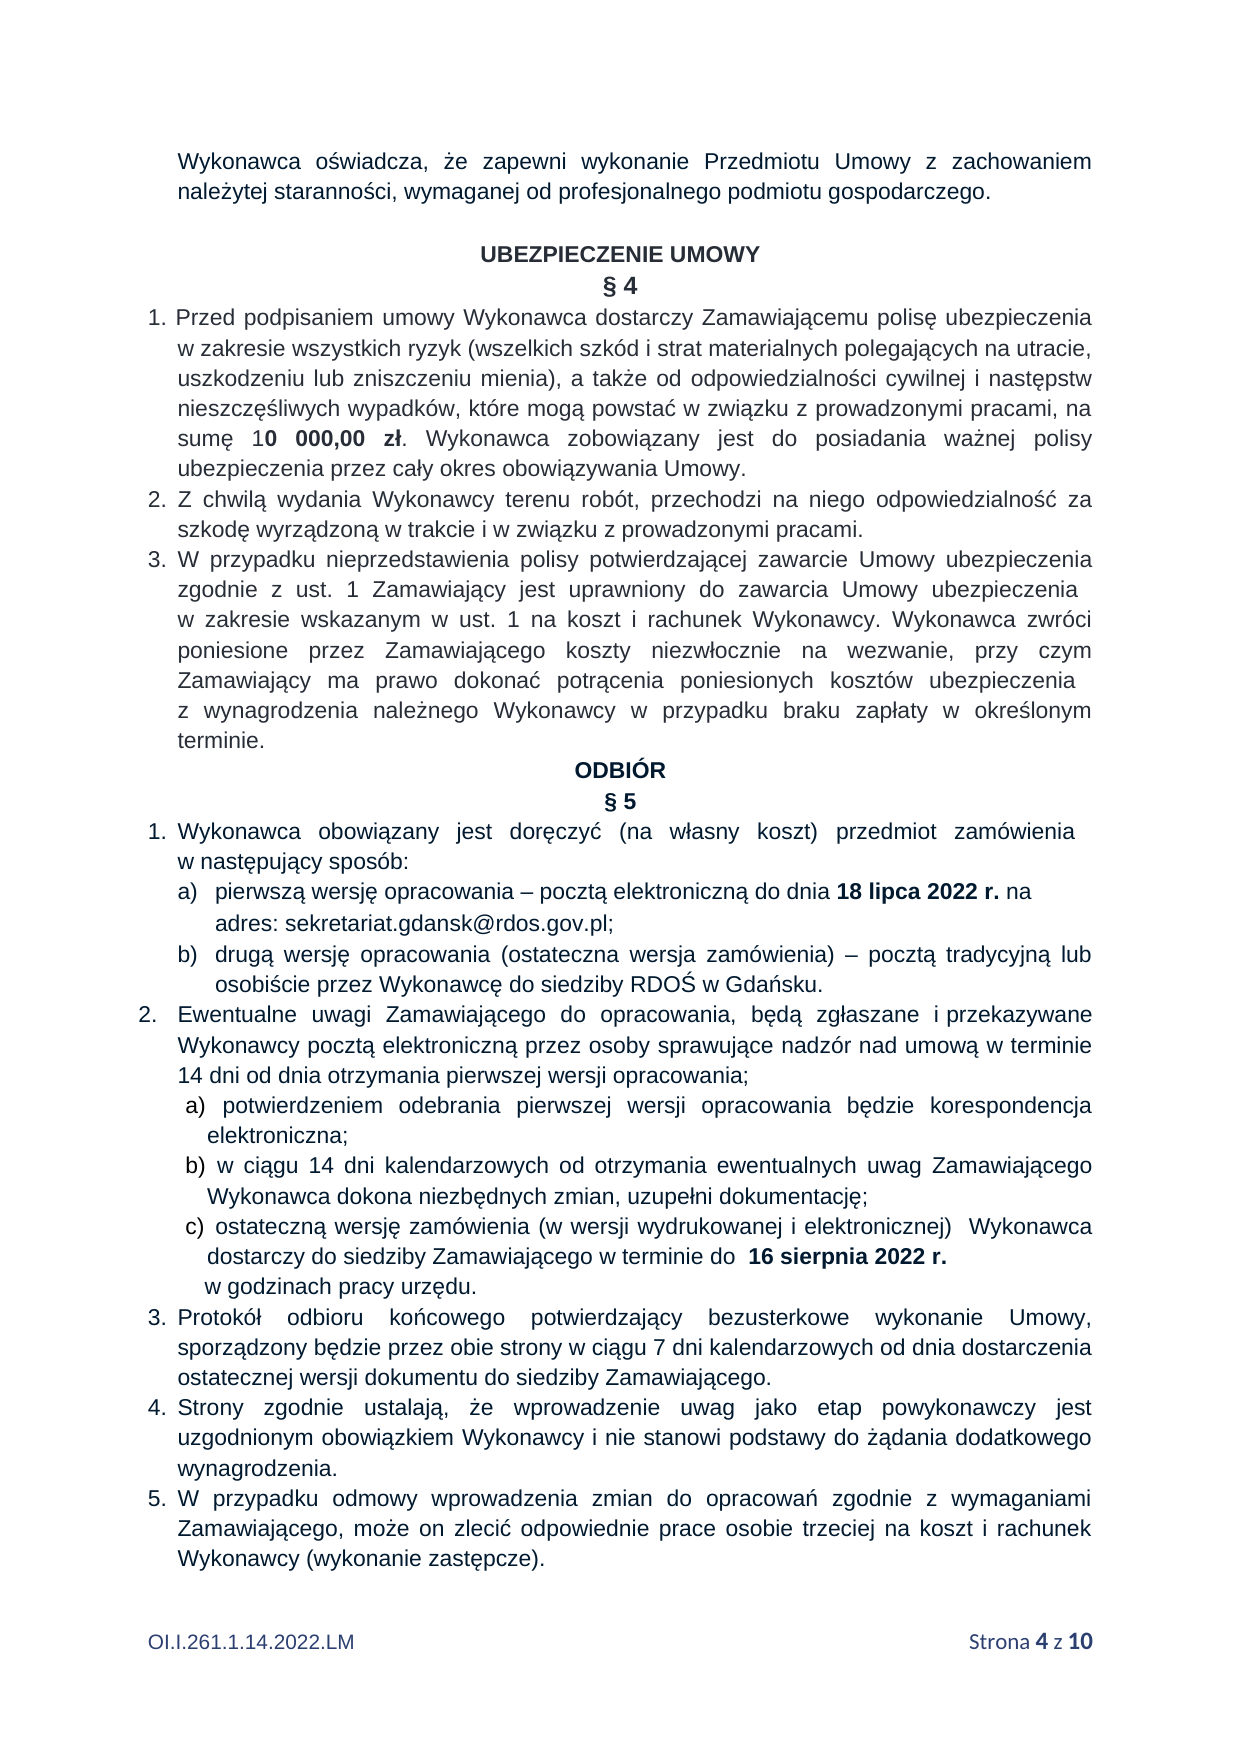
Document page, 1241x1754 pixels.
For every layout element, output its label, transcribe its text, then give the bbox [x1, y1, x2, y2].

text UBEZPIECZENIE UMOWY [148, 241, 1092, 267]
text 1. Przed podpisaniem umowy Wykonawca dostarczy Zamawiającemu polisę ubezpieczenia w zakresie wszystkich ryzyk (wszelkich szkód i strat materialnych polegających na utracie, uszkodzeniu lub zniszczeniu mienia), a także od odpowiedzialności cywilnej i następstw nieszczęśliwych wypadków, które mogą powstać w związku z prowadzonymi pracami, na sumę 10 000,00 zł. Wykonawca zobowiązany jest do posiadania ważnej polisy ubezpieczenia przez cały okres obowiązywania Umowy. [148, 304, 1092, 482]
list Ewentualne uwagi Zamawiającego do opracowania, będą zgłaszane i przekazywane Wykonawcy pocztą elektroniczną przez osoby sprawujące nadzór nad umową w terminie 14 dni od dnia otrzymania pierwszej wersji opracowania; [148, 1001, 1092, 1088]
list drugą wersję opracowania (ostateczna wersja zamówienia) – pocztą tradycyjną lub osobiście przez Wykonawcę do siedziby RDOŚ w Gdańsku. [177, 941, 1092, 998]
list Wykonawca obowiązany jest doręczyć (na własny koszt) przedmiot zamówienia w następujący sposób: [148, 818, 1092, 874]
list Strony zgodnie ustalają, że wprowadzenie uwag jako etap powykonawczy jest uzgodnionym obowiązkiem Wykonawcy i nie stanowi podstawy do żądania dodatkowego wynagrodzenia. [148, 1394, 1092, 1481]
text 3. W przypadku nieprzedstawienia polisy potwierdzającej zawarcie Umowy ubezpieczenia zgodnie z ust. 1 Zamawiający jest uprawniony do zawarcia Umowy ubezpieczenia w zakresie wskazanym w ust. 1 na koszt i rachunek Wykonawcy. Wykonawca zwróci poniesione przez Zamawiającego koszty niezwłocznie na wezwanie, przy czym Zamawiający ma prawo dokonać potrącenia poniesionych kosztów ubezpieczenia z wynagrodzenia należnego Wykonawcy w przypadku braku zapłaty w określonym terminie. [148, 546, 1092, 754]
list W przypadku odmowy wprowadzenia zmian do opracowań zgodnie z wymaganiami Zamawiającego, może on zlecić odpowiednie prace osobie trzeciej na koszt i rachunek Wykonawcy (wykonanie zastępcze). [148, 1485, 1092, 1572]
text § 4 [148, 271, 1092, 300]
list w ciągu 14 dni kalendarzowych od otrzymania ewentualnych uwag Zamawiającego Wykonawca dokona niezbędnych zmian, uzupełni dokumentację; [185, 1152, 1092, 1209]
list potwierdzeniem odebrania pierwszej wersji opracowania będzie korespondencja elektroniczna; [185, 1092, 1092, 1149]
list pierwszą wersję opracowania – pocztą elektroniczną do dnia 18 lipca 2022 r. na adres: sekretariat.gdansk@rdos.gov.pl; [177, 878, 1092, 937]
list Protokół odbioru końcowego potwierdzający bezusterkowe wykonanie Umowy, sporządzony będzie przez obie strony w ciągu 7 dni kalendarzowych od dnia dostarczenia ostatecznej wersji dokumentu do siedziby Zamawiającego. [148, 1303, 1092, 1390]
text § 5 [148, 788, 1092, 814]
text 2. Z chwilą wydania Wykonawcy terenu robót, przechodzi na niego odpowiedzialność za szkodę wyrządzoną w trakcie i w związku z prowadzonymi pracami. [148, 486, 1092, 542]
list w godzinach pracy urzędu. [185, 1273, 1092, 1300]
list ostateczną wersję zamówienia (w wersji wydrukowanej i elektronicznej) Wykonawca dostarczy do siedziby Zamawiającego w terminie do 16 sierpnia 2022 r. [185, 1213, 1092, 1269]
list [133, 148, 1092, 204]
text ODBIÓR [148, 757, 1092, 784]
